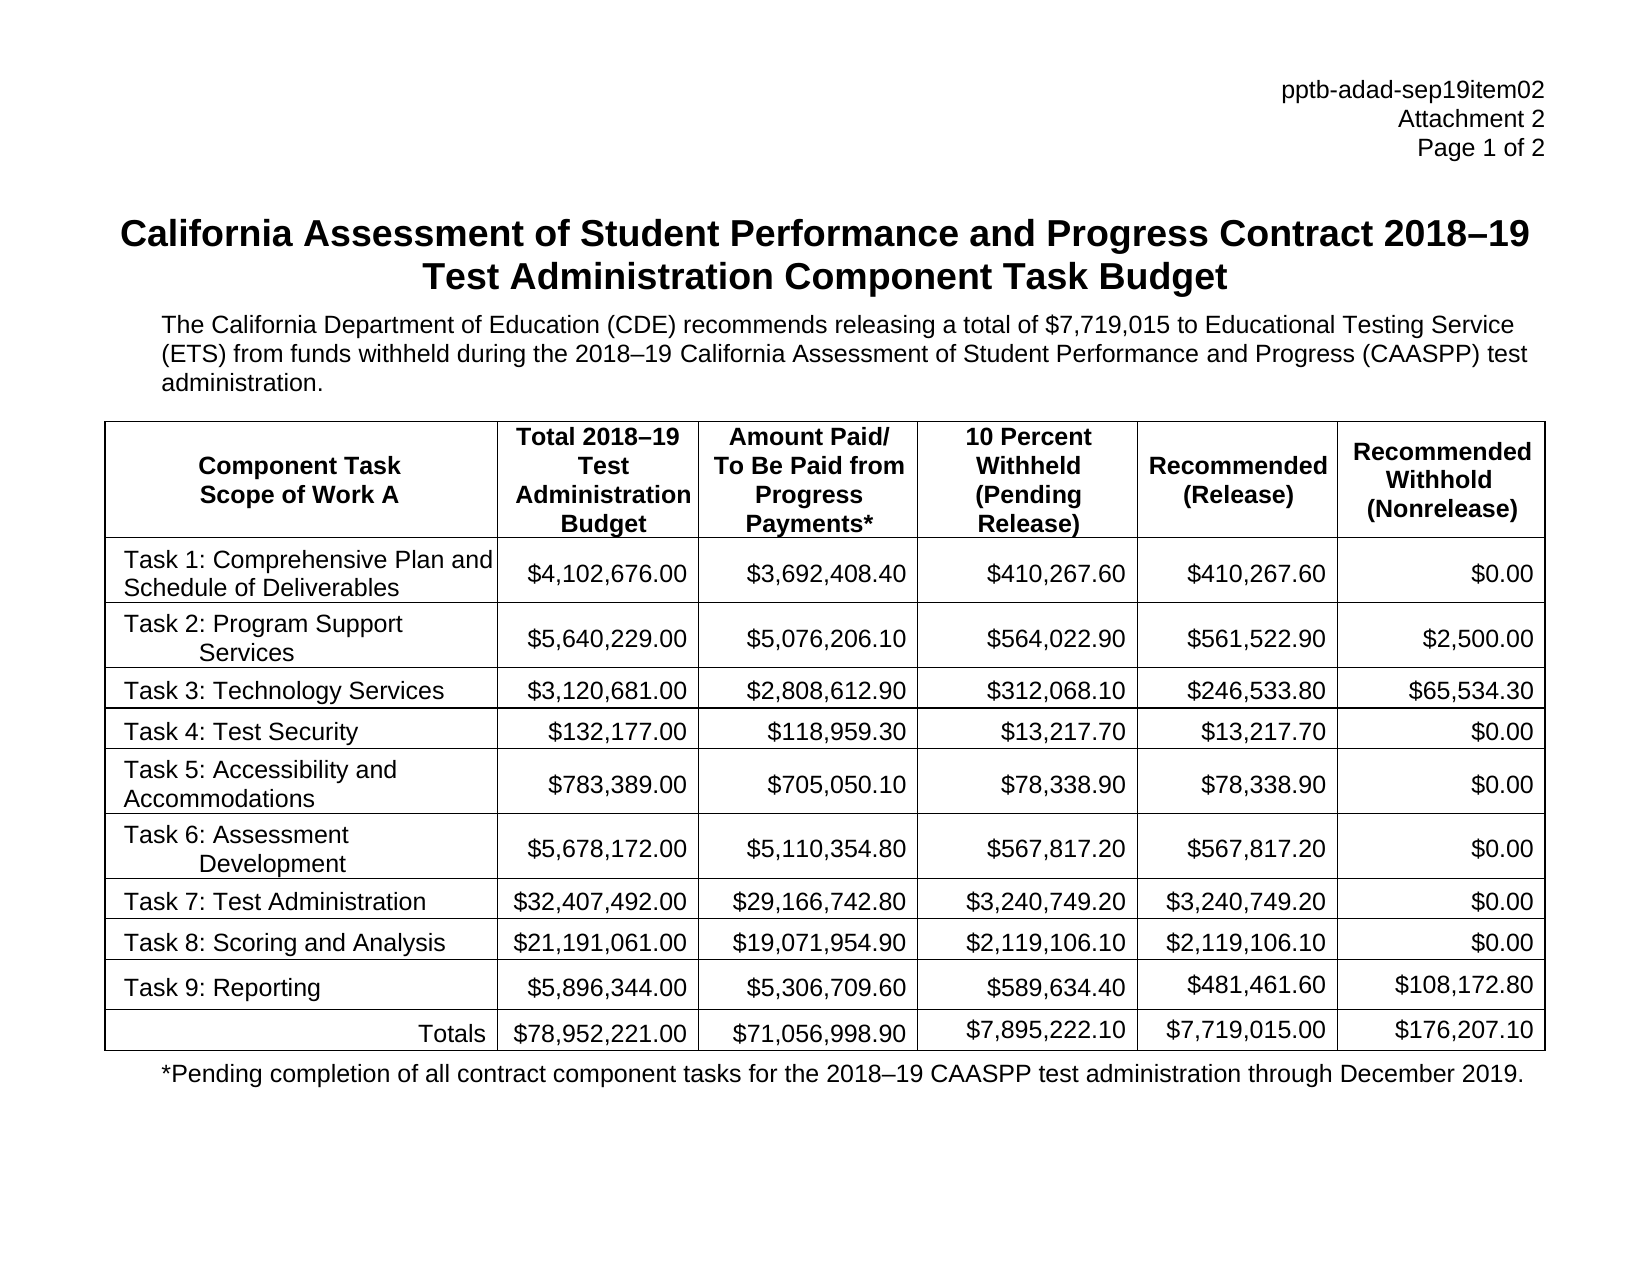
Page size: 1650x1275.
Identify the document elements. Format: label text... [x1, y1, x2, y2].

table_header Recommended (Release) [1138, 422, 1337, 537]
table_cell $78,338.90 [1138, 749, 1337, 813]
table_cell $0.00 [1338, 814, 1544, 877]
table_cell $2,119,106.10 [1138, 919, 1337, 958]
table_header Amount Paid/ To Be Paid from Progress Payments* [699, 422, 917, 537]
table_cell $567,817.20 [1138, 814, 1337, 877]
table_cell $3,120,681.00 [498, 668, 698, 707]
table_cell $118,959.30 [699, 709, 917, 748]
table_cell $2,500.00 [1338, 603, 1544, 667]
table_cell $3,240,749.20 [1138, 879, 1337, 918]
table_cell $78,338.90 [918, 749, 1137, 813]
table_cell $5,306,709.60 [699, 960, 917, 1009]
text *Pending completion of all contract component tasks for the 2018–19 CAASPP test administration through December 2019. [161, 1059, 1545, 1088]
table_cell $5,678,172.00 [498, 814, 698, 877]
table_cell $21,191,061.00 [498, 919, 698, 958]
table_cell Task 9: Reporting [106, 960, 497, 1009]
table_cell $132,177.00 [498, 709, 698, 748]
table_cell $0.00 [1338, 538, 1544, 602]
table_header 10 Percent Withheld (Pending Release) [918, 422, 1137, 537]
table_cell $176,207.10 [1338, 1010, 1544, 1049]
table_cell $410,267.60 [918, 538, 1137, 602]
table_cell $7,895,222.10 [918, 1010, 1137, 1049]
table_cell Task 1: Comprehensive Plan and Schedule of Deliverables [106, 538, 497, 602]
table_cell $589,634.40 [918, 960, 1137, 1009]
table_cell $29,166,742.80 [699, 879, 917, 918]
table_cell $5,110,354.80 [699, 814, 917, 877]
table_cell Task 8: Scoring and Analysis [106, 919, 497, 958]
table_cell $19,071,954.90 [699, 919, 917, 958]
table_cell Totals [106, 1010, 497, 1049]
table_cell Task 4: Test Security [106, 709, 497, 748]
table_cell $783,389.00 [498, 749, 698, 813]
table_cell $13,217.70 [918, 709, 1137, 748]
table_cell $5,640,229.00 [498, 603, 698, 667]
table_cell Task 5: Accessibility and Accommodations [106, 749, 497, 813]
table_cell $2,119,106.10 [918, 919, 1137, 958]
table_header Total 2018–19 Test Administration Budget [498, 422, 698, 537]
table_cell $7,719,015.00 [1138, 1010, 1337, 1049]
text The California Department of Education (CDE) recommends releasing a total of $7,719,015 to Educational Testing Service (ETS) from funds withheld during the 2018–19 California Assessment of Student Performance and Progress (CAASPP) test administration. [161, 310, 1545, 396]
table_cell $567,817.20 [918, 814, 1137, 877]
table_cell $108,172.80 [1338, 960, 1544, 1009]
table_cell $410,267.60 [1138, 538, 1337, 602]
table_cell $0.00 [1338, 749, 1544, 813]
table_cell Task 2: Program Support Services [106, 603, 497, 667]
table_cell $561,522.90 [1138, 603, 1337, 667]
table_cell Task 3: Technology Services [106, 668, 497, 707]
table_cell $5,076,206.10 [699, 603, 917, 667]
table_cell $32,407,492.00 [498, 879, 698, 918]
table_cell $3,692,408.40 [699, 538, 917, 602]
table_header Recommended Withhold (Nonrelease) [1338, 422, 1544, 537]
table_cell Task 6: Assessment Development [106, 814, 497, 877]
table_cell $0.00 [1338, 879, 1544, 918]
table_cell $246,533.80 [1138, 668, 1337, 707]
table_cell $78,952,221.00 [498, 1010, 698, 1049]
table_cell $481,461.60 [1138, 960, 1337, 1009]
table_cell $5,896,344.00 [498, 960, 698, 1009]
table_cell $71,056,998.90 [699, 1010, 917, 1049]
table_cell $705,050.10 [699, 749, 917, 813]
table_cell $3,240,749.20 [918, 879, 1137, 918]
table_cell $2,808,612.90 [699, 668, 917, 707]
table_header Component Task Scope of Work A [106, 422, 497, 537]
subtitle California Assessment of Student Performance and Progress Contract 2018–19 Test Administration Component Task Budget [105, 211, 1545, 297]
table_cell $13,217.70 [1138, 709, 1337, 748]
table_cell $4,102,676.00 [498, 538, 698, 602]
table_cell $65,534.30 [1338, 668, 1544, 707]
table_cell $564,022.90 [918, 603, 1137, 667]
table_cell $0.00 [1338, 919, 1544, 958]
table_cell $312,068.10 [918, 668, 1137, 707]
table_cell $0.00 [1338, 709, 1544, 748]
table_cell Task 7: Test Administration [106, 879, 497, 918]
